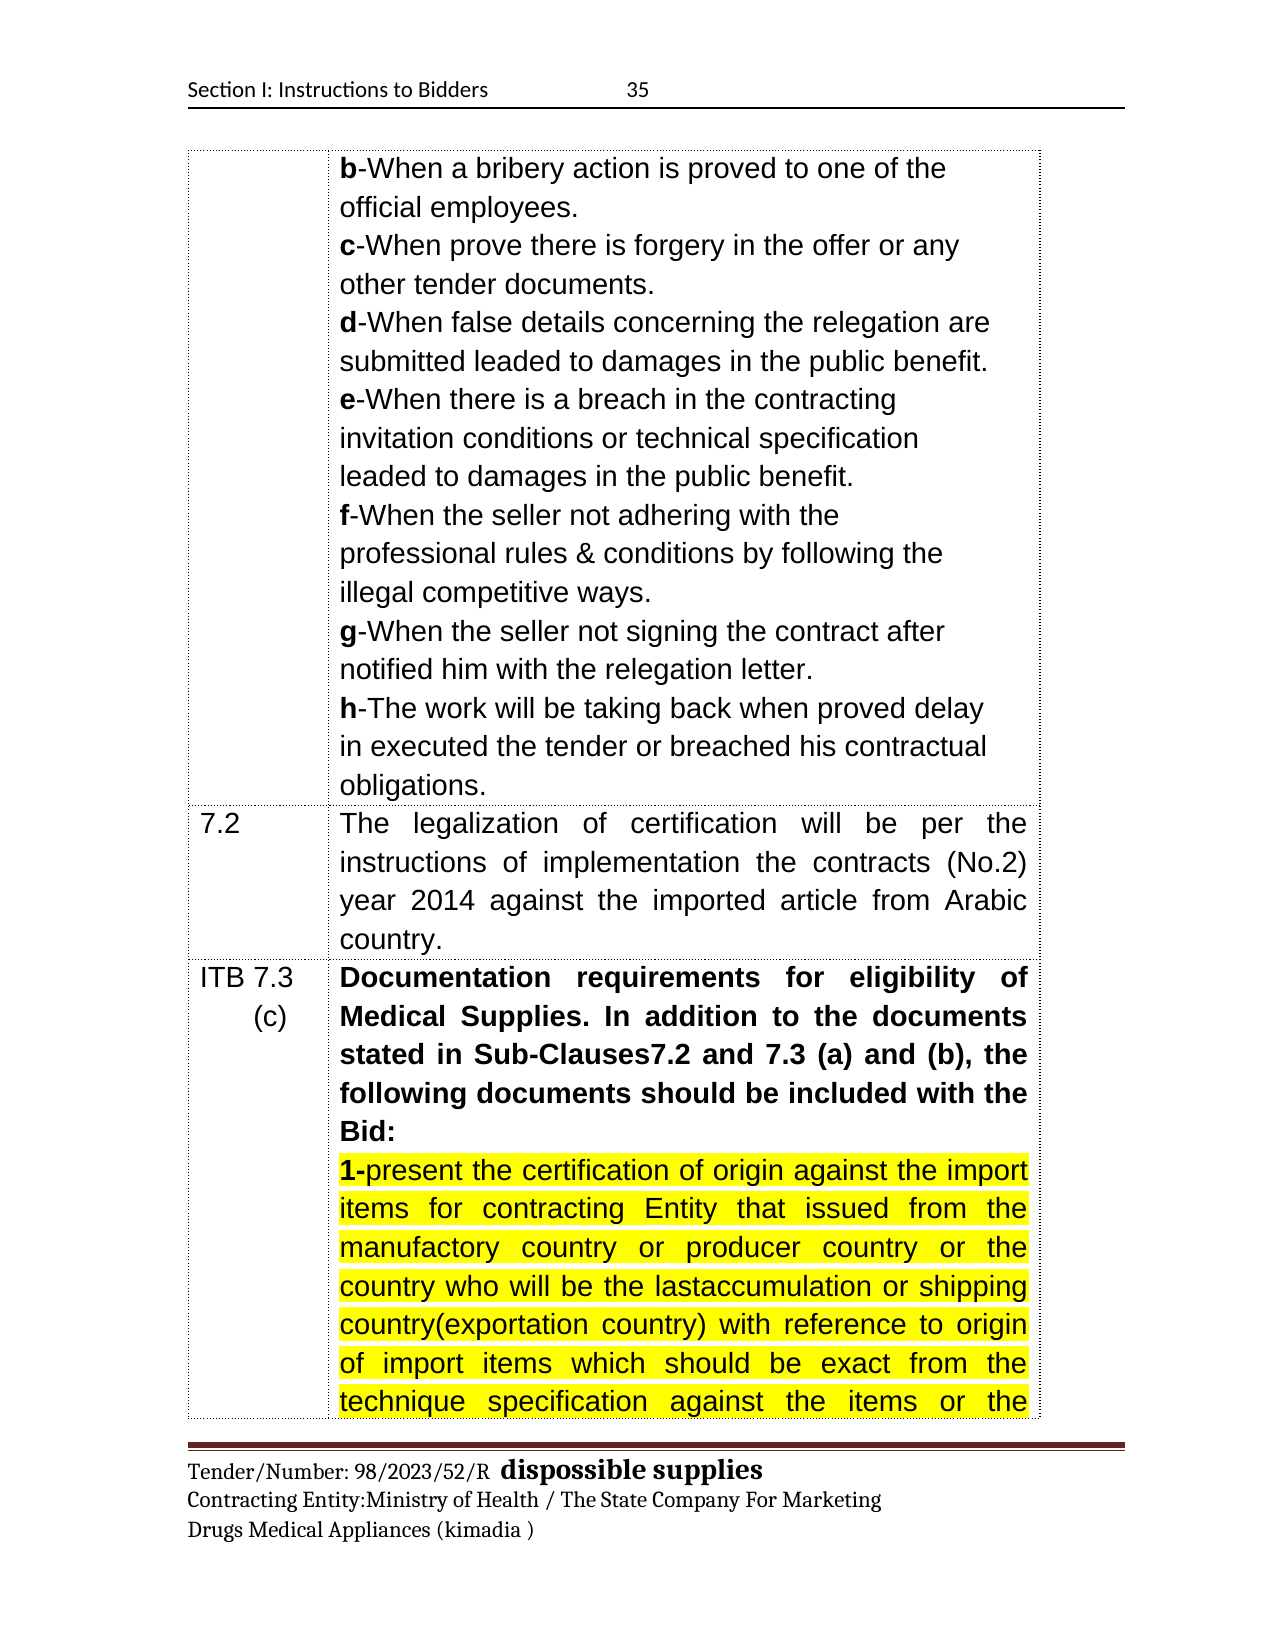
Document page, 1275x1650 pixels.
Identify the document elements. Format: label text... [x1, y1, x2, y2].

table_cell ITB 7.3 (c) [188, 959, 328, 1418]
table_cell 7.2 [188, 805, 328, 959]
table_cell The legalization of certification will be per the instructions of implementation the contracts (No.2) year 2014 against the imported article from Arabic country. [328, 805, 1040, 959]
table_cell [328, 959, 1040, 1418]
table_header ITB 6.3 [188, 150, 328, 805]
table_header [328, 150, 1040, 805]
